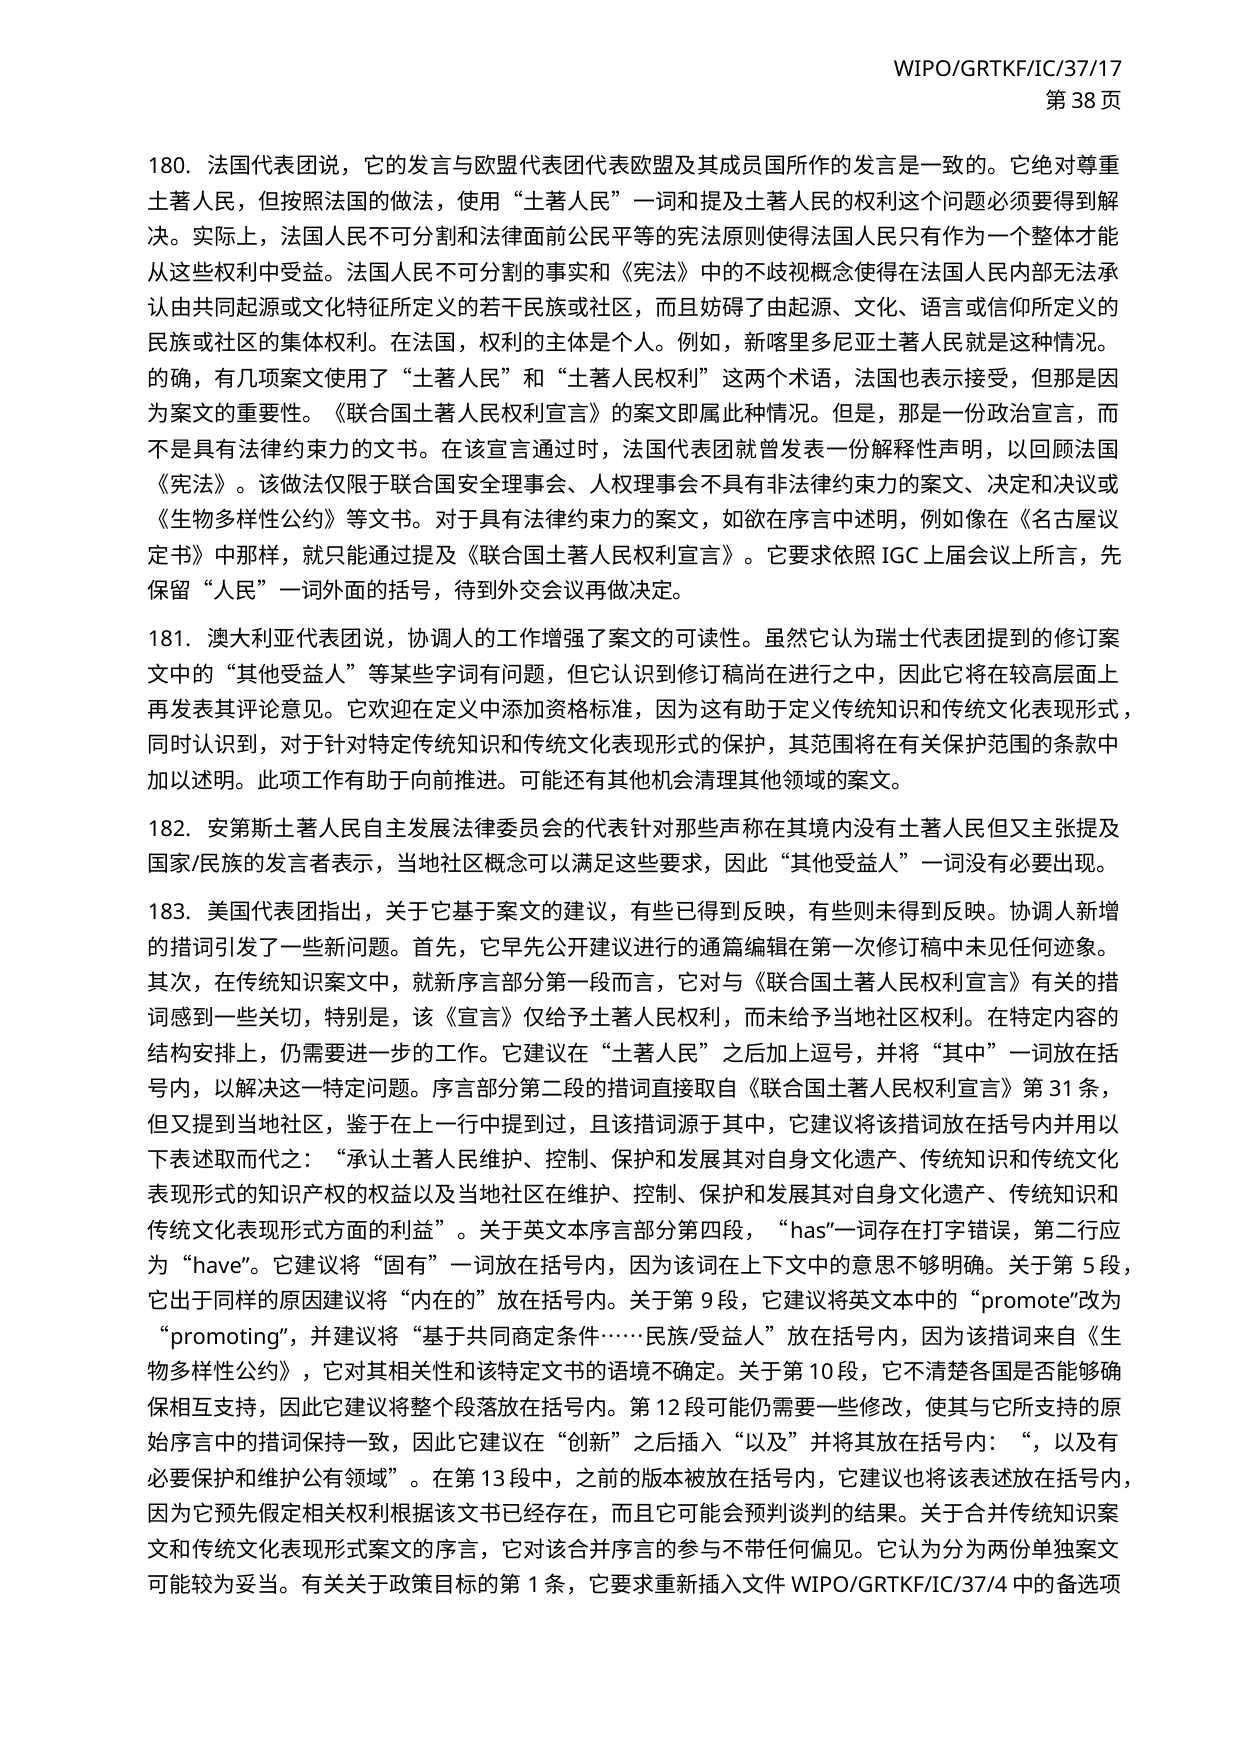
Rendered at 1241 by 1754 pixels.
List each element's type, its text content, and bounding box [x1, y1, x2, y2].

list 法国代表团说，它的发言与欧盟代表团代表欧盟及其成员国所作的发言是一致的。它绝对尊重土著人民，但按照法国的做法，使用“土著人民”一词和提及土著人民的权利这个问题必须要得到解决。实际上，法国人民不可分割和法律面前公民平等的宪法原则使得法国人民只有作为一个整体才能从这些权利中受益。法国人民不可分割的事实和《宪法》中的不歧视概念使得在法国人民内部无法承认由共同起源或文化特征所定义的若干民族或社区，而且妨碍了由起源、文化、语言或信仰所定义的民族或社区的集体权利。在法国，权利的主体是个人。例如，新喀里多尼亚土著人民就是这种情况。的确，有几项案文使用了“土著人民”和“土著人民权利”这两个术语，法国也表示接受，但那是因为案文的重要性。《联合国土著人民权利宣言》的案文即属此种情况。但是，那是一份政治宣言，而不是具有法律约束力的文书。在该宣言通过时，法国代表团就曾发表一份解释性声明，以回顾法国《宪法》。该做法仅限于联合国安全理事会、人权理事会不具有非法律约束力的案文、决定和决议或《生物多样性公约》等文书。对于具有法律约束力的案文，如欲在序言中述明，例如像在《名古屋议定书》中那样，就只能通过提及《联合国土著人民权利宣言》。它要求依照IGC上届会议上所言，先保留“人民”一词外面的括号，待到外交会议再做决定。 [148, 144, 1122, 605]
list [148, 890, 1122, 1599]
list 澳大利亚代表团说，协调人的工作增强了案文的可读性。虽然它认为瑞士代表团提到的修订案文中的“其他受益人”等某些字词有问题，但它认识到修订稿尚在进行之中，因此它将在较高层面上再发表其评论意见。它欢迎在定义中添加资格标准，因为这有助于定义传统知识和传统文化表现形式，同时认识到，对于针对特定传统知识和传统文化表现形式的保护，其范围将在有关保护范围的条款中加以述明。此项工作有助于向前推进。可能还有其他机会清理其他领域的案文。 [148, 617, 1122, 794]
list 安第斯土著人民自主发展法律委员会的代表针对那些声称在其境内没有土著人民但又主张提及国家/民族的发言者表示，当地社区概念可以满足这些要求，因此“其他受益人”一词没有必要出现。 [148, 807, 1122, 878]
